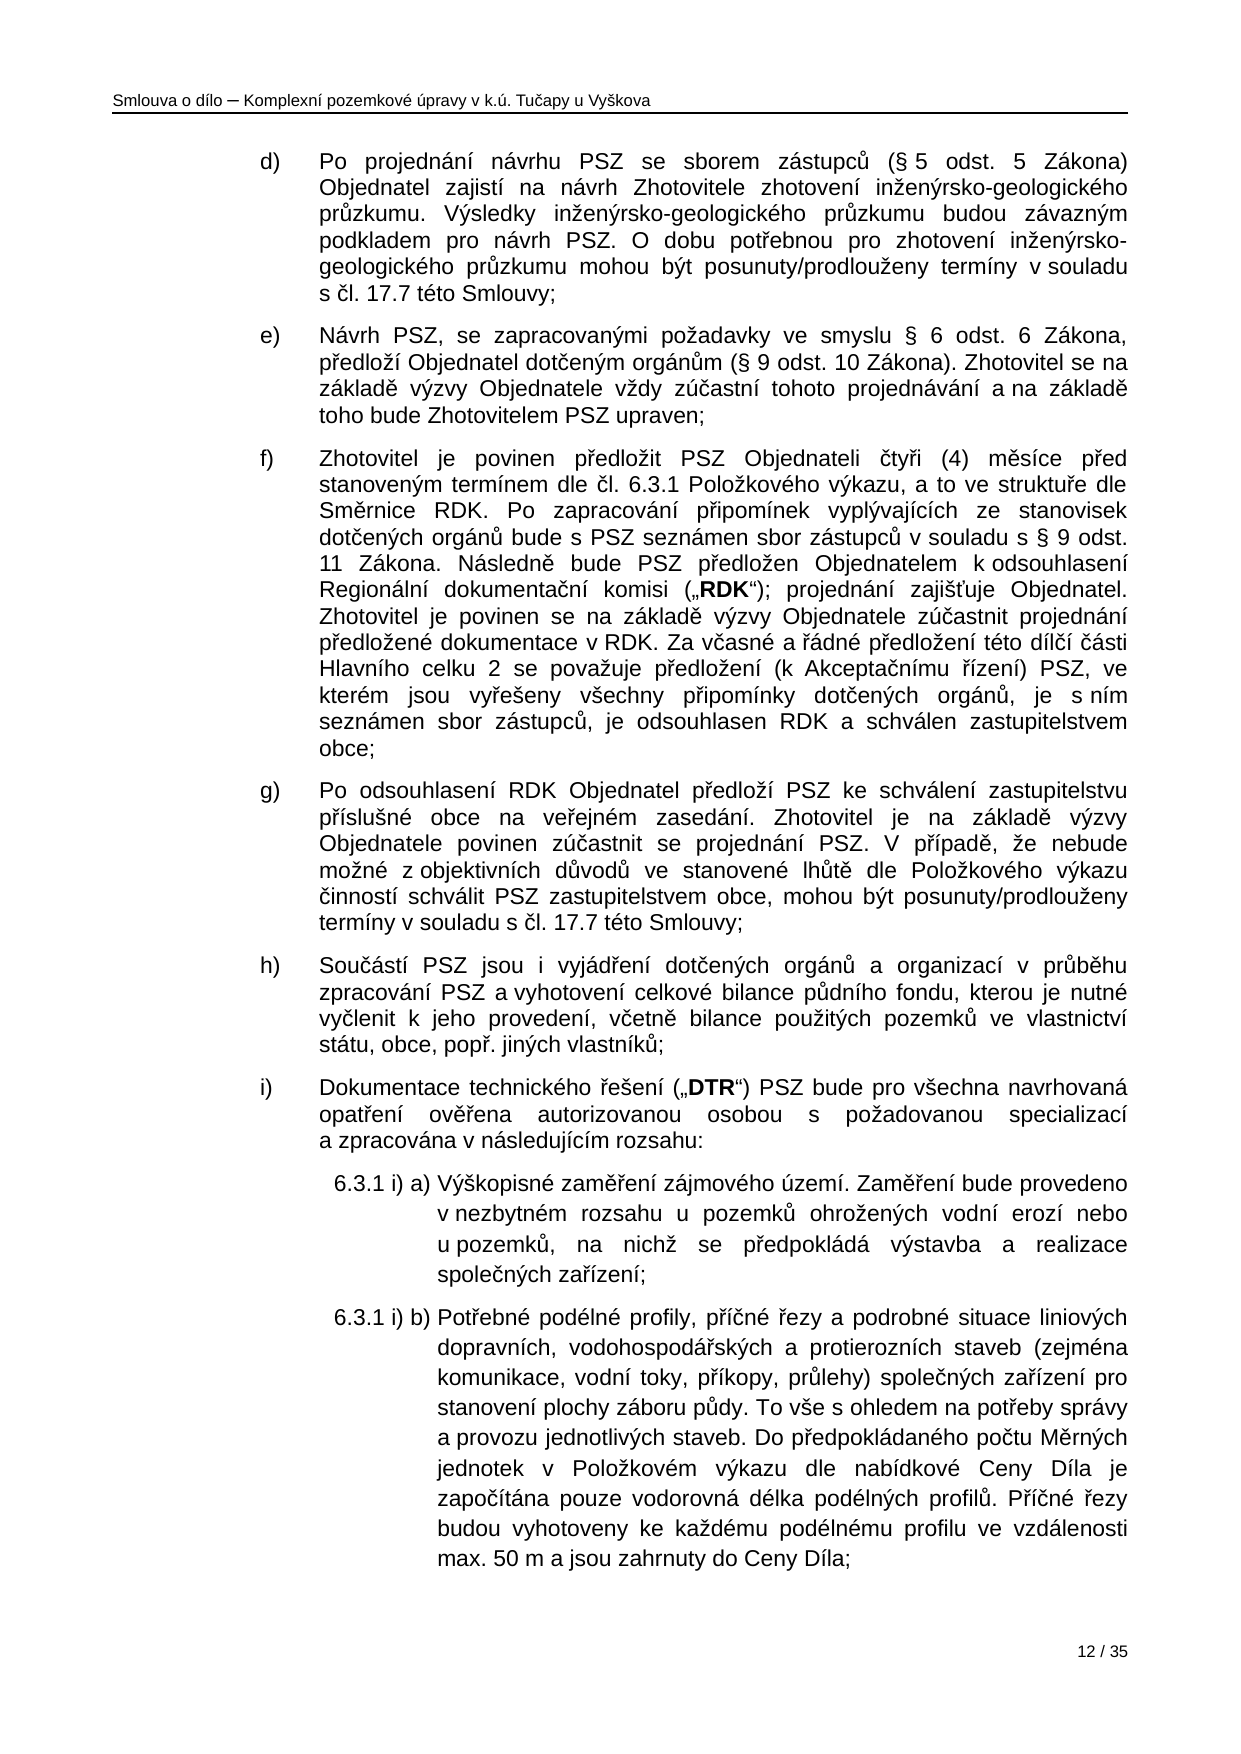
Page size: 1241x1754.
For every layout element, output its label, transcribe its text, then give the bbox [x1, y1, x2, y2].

list Návrh PSZ, se zapracovanými požadavky ve smyslu § 6 odst. 6 Zákona, předloží Objednatel dotčeným orgánům (§ 9 odst. 10 Zákona). Zhotovitel se na základě výzvy Objednatele vždy zúčastní tohoto projednávání a na základě toho bude Zhotovitelem PSZ upraven; [260, 322, 1128, 428]
list Potřebné podélné profily, příčné řezy a podrobné situace liniových dopravních, vodohospodářských a protierozních staveb (zejména komunikace, vodní toky, příkopy, průlehy) společných zařízení pro stanovení plochy záboru půdy. To vše s ohledem na potřeby správy a provozu jednotlivých staveb. Do předpokládaného počtu Měrných jednotek v Položkovém výkazu dle nabídkové Ceny Díla je započítána pouze vodorovná délka podélných profilů. Příčné řezy budou vyhotoveny ke každému podélnému profilu ve vzdálenosti max. 50 m a jsou zahrnuty do Ceny Díla; [334, 1303, 1128, 1571]
list Dokumentace technického řešení („DTR“) PSZ bude pro všechna navrhovaná opatření ověřena autorizovanou osobou s požadovanou specializací a zpracována v následujícím rozsahu: [260, 1074, 1128, 1153]
list Po odsouhlasení RDK Objednatel předloží PSZ ke schválení zastupitelstvu příslušné obce na veřejném zasedání. Zhotovitel je na základě výzvy Objednatele povinen zúčastnit se projednání PSZ. V případě, že nebude možné z objektivních důvodů ve stanovené lhůtě dle Položkového výkazu činností schválit PSZ zastupitelstvem obce, mohou být posunuty/prodlouženy termíny v souladu s čl. 17.7 této Smlouvy; [260, 777, 1128, 936]
list Po projednání návrhu PSZ se sborem zástupců (§ 5 odst. 5 Zákona) Objednatel zajistí na návrh Zhotovitele zhotovení inženýrsko-geologického průzkumu. Výsledky inženýrsko-geologického průzkumu budou závazným podkladem pro návrh PSZ. O dobu potřebnou pro zhotovení inženýrsko-geologického průzkumu mohou být posunuty/prodlouženy termíny v souladu s čl. 17.7 této Smlouvy; [260, 148, 1128, 306]
list Zhotovitel je povinen předložit PSZ Objednateli čtyři (4) měsíce před stanoveným termínem dle čl. 6.3.1 Položkového výkazu, a to ve struktuře dle Směrnice RDK. Po zapracování připomínek vyplývajících ze stanovisek dotčených orgánů bude s PSZ seznámen sbor zástupců v souladu s § 9 odst. 11 Zákona. Následně bude PSZ předložen Objednatelem k odsouhlasení Regionální dokumentační komisi („RDK“); projednání zajišťuje Objednatel. Zhotovitel je povinen se na základě výzvy Objednatele zúčastnit projednání předložené dokumentace v RDK. Za včasné a řádné předložení této dílčí části Hlavního celku 2 se považuje předložení (k Akceptačnímu řízení) PSZ, ve kterém jsou vyřešeny všechny připomínky dotčených orgánů, je s ním seznámen sbor zástupců, je odsouhlasen RDK a schválen zastupitelstvem obce; [260, 444, 1128, 761]
list Výškopisné zaměření zájmového území. Zaměření bude provedeno v nezbytném rozsahu u pozemků ohrožených vodní erozí nebo u pozemků, na nichž se předpokládá výstavba a realizace společných zařízení; [334, 1170, 1128, 1287]
list Součástí PSZ jsou i vyjádření dotčených orgánů a organizací v průběhu zpracování PSZ a vyhotovení celkové bilance půdního fondu, kterou je nutné vyčlenit k jeho provedení, včetně bilance použitých pozemků ve vlastnictví státu, obce, popř. jiných vlastníků; [260, 952, 1128, 1058]
